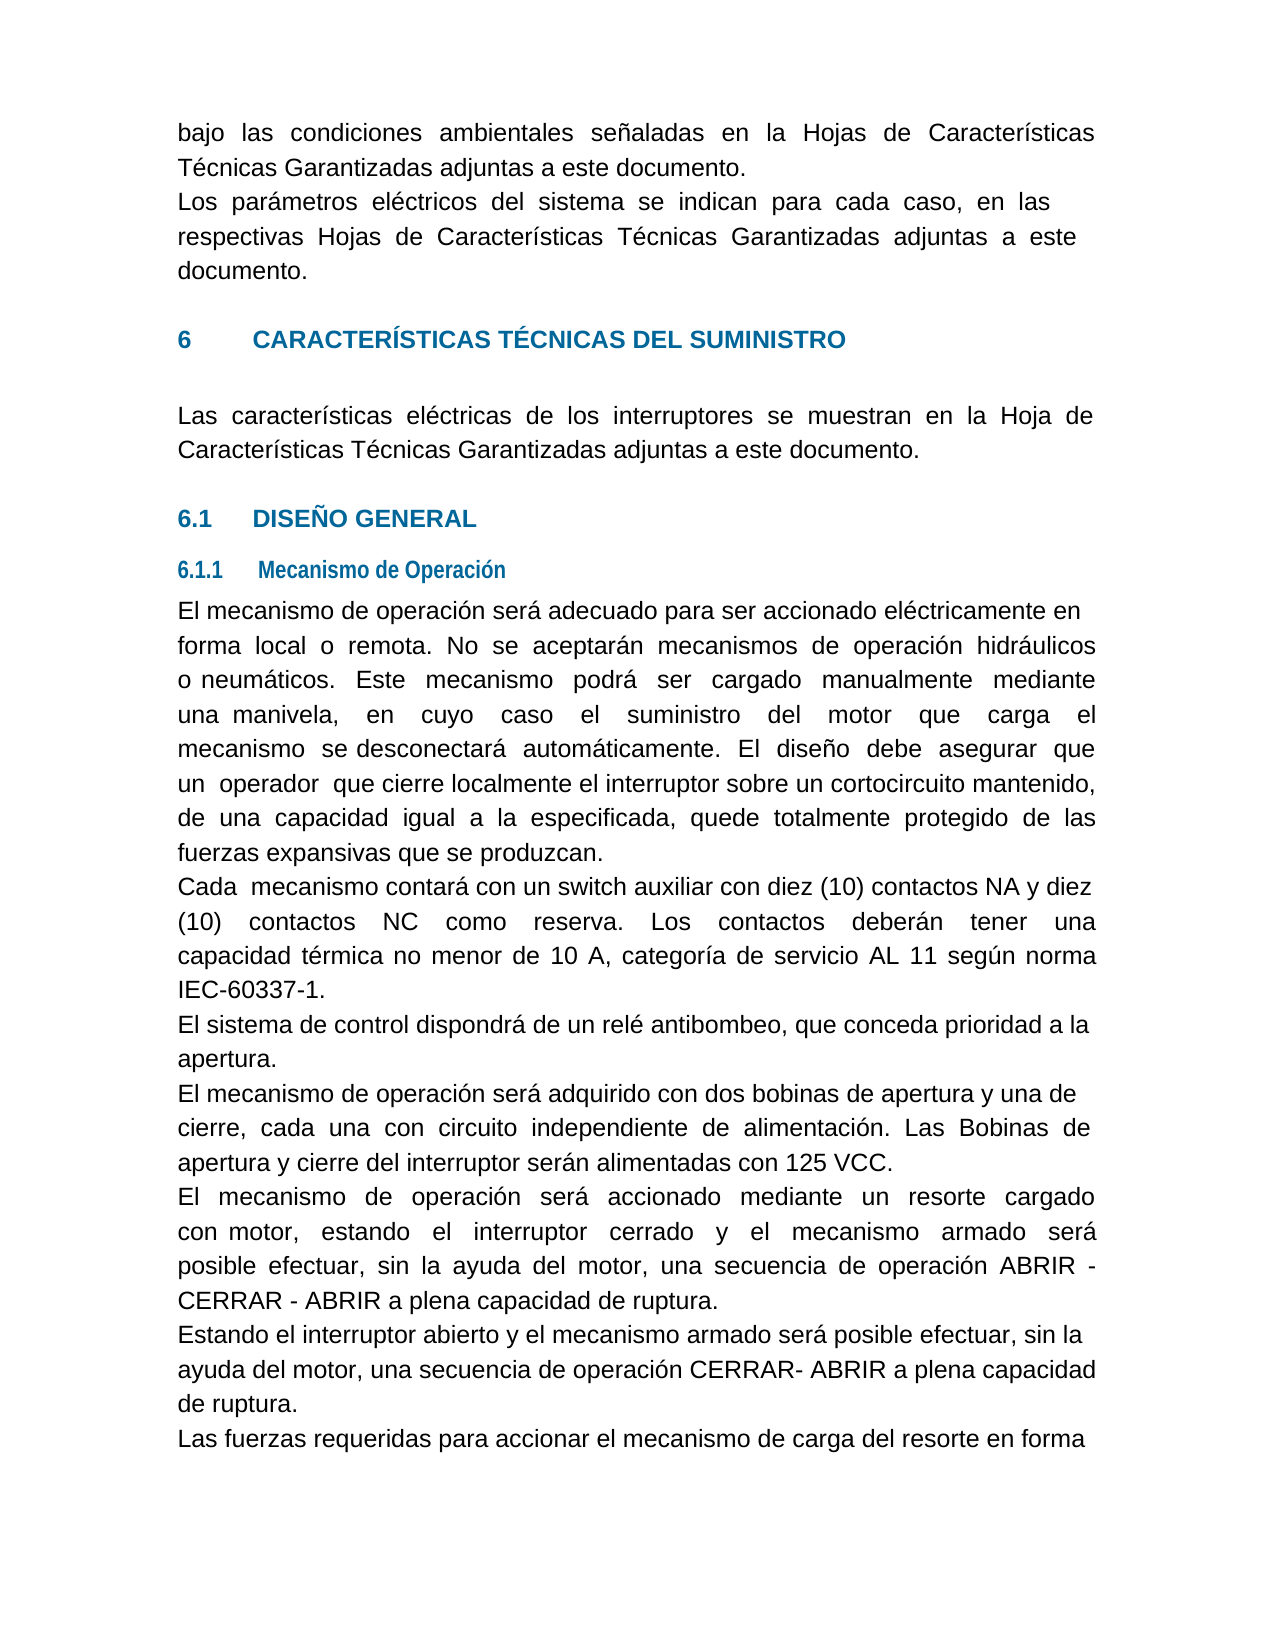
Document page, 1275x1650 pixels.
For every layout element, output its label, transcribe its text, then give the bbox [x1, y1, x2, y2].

text ayuda del motor, una secuencia de operación CERRAR- ABRIR a plena capacidad [177, 1355, 1098, 1383]
text Estando el interruptor abierto y el mecanismo armado será posible efectuar, sin la [177, 1320, 1098, 1349]
text El mecanismo de operación será adquirido con dos bobinas de apertura y una de [177, 1079, 1098, 1108]
text (10) contactos NC como reserva. Los contactos deberán tener una capacidad térmica no menor de 10 A, categoría de servicio AL 11 según norma IEC-60337-1. [177, 907, 1098, 1004]
subtitle Mecanismo de Operación [177, 555, 1098, 584]
subtitle CARACTERÍSTICAS TÉCNICAS DEL SUMINISTRO [177, 325, 1098, 354]
text cierre, cada una con circuito independiente de alimentación. Las Bobinas de [177, 1113, 1098, 1142]
text apertura y cierre del interruptor serán alimentadas con 125 VCC. [177, 1148, 1098, 1177]
text Características Técnicas Garantizadas adjuntas a este documento. [177, 435, 1098, 464]
text Las fuerzas requeridas para accionar el mecanismo de carga del resorte en forma [177, 1424, 1098, 1452]
text respectivas Hojas de Características Técnicas Garantizadas adjuntas a este [177, 222, 1098, 250]
subtitle Diseño general [177, 504, 1098, 533]
text de ruptura. [177, 1389, 1098, 1418]
text forma local o remota. No se aceptarán mecanismos de operación hidráulicos o neumáticos. Este mecanismo podrá ser cargado manualmente mediante una manivela, en cuyo caso el suministro del motor que carga el mecanismo se desconectará automáticamente. El diseño debe asegurar que un operador que cierre localmente el interruptor sobre un cortocircuito mantenido, de una capacidad igual a la especificada, quede totalmente protegido de las fuerzas expansivas que se produzcan. [177, 631, 1098, 866]
text apertura. [177, 1044, 1098, 1073]
text El sistema de control dispondrá de un relé antibombeo, que conceda prioridad a la [177, 1010, 1098, 1039]
text El mecanismo de operación será adecuado para ser accionado eléctricamente en [177, 596, 1098, 625]
text Los parámetros eléctricos del sistema se indican para cada caso, en las [177, 187, 1098, 216]
text Las características eléctricas de los interruptores se muestran en la Hoja de [177, 401, 1098, 429]
text Cada mecanismo contará con un switch auxiliar con diez (10) contactos NA y diez [177, 872, 1098, 901]
text El mecanismo de operación será accionado mediante un resorte cargado con motor, estando el interruptor cerrado y el mecanismo armado será posible efectuar, sin la ayuda del motor, una secuencia de operación ABRIR - CERRAR - ABRIR a plena capacidad de ruptura. [177, 1182, 1098, 1314]
text bajo las condiciones ambientales señaladas en la Hojas de Características Técnicas Garantizadas adjuntas a este documento. [177, 118, 1098, 181]
text documento. [177, 256, 1098, 285]
